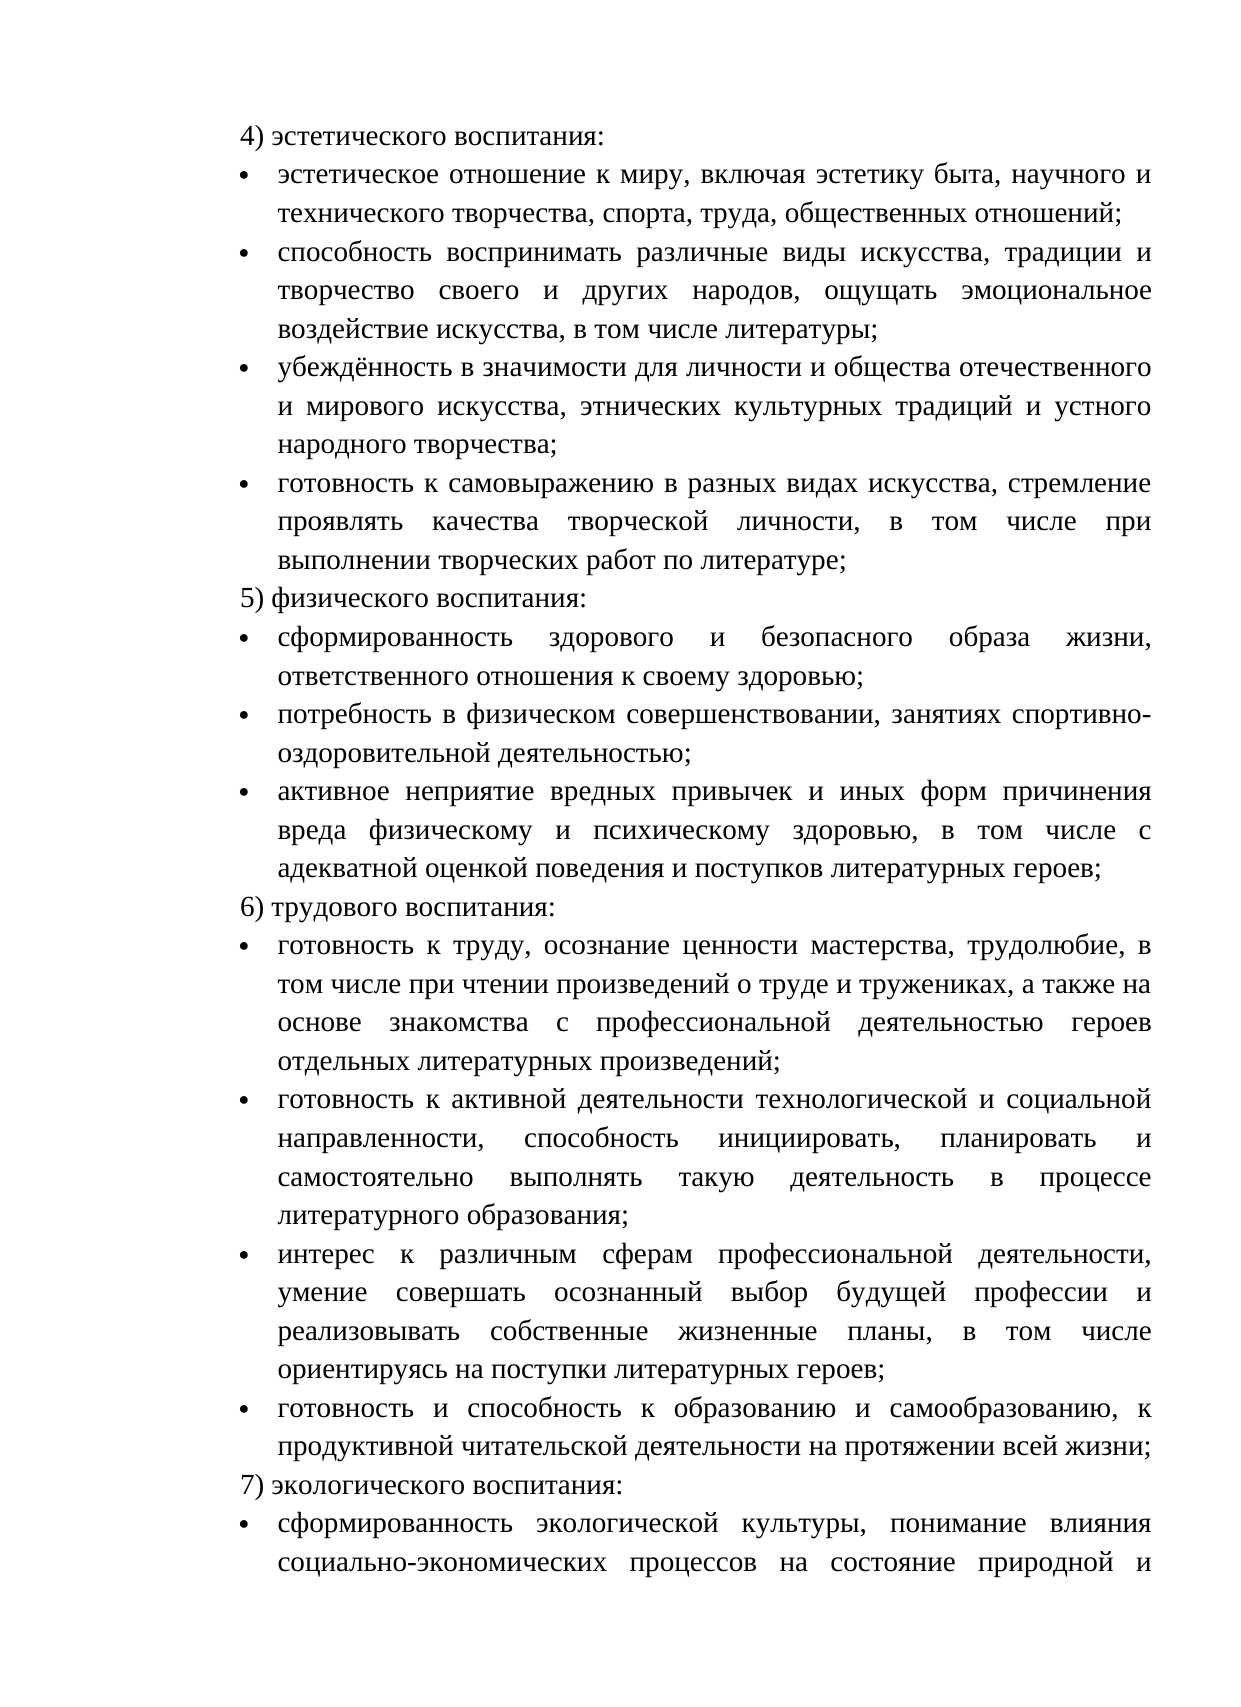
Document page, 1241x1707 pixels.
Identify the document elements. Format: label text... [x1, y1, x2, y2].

text 5) физического воспитания: [177, 581, 1152, 614]
text 7) экологического воспитания: [177, 1467, 1152, 1501]
list эстетическое отношение к миру, включая эстетику быта, научного и технического творчества, спорта, труда, общественных отношений; [240, 157, 1152, 229]
list убеждённость в значимости для личности и общества отечественного и мирового искусства, этнических культурных традиций и устного народного творчества; [240, 349, 1152, 460]
list активное неприятие вредных привычек и иных форм причинения вреда физическому и психическому здоровью, в том числе с адекватной оценкой поведения и поступков литературных героев; [240, 773, 1152, 884]
text 4) эстетического воспитания: [177, 118, 1152, 152]
list сформированность здорового и безопасного образа жизни, ответственного отношения к своему здоровью; [240, 619, 1152, 691]
list готовность к самовыражению в разных видах искусства, стремление проявлять качества творческой личности, в том числе при выполнении творческих работ по литературе; [240, 465, 1152, 576]
list интерес к различным сферам профессиональной деятельности, умение совершать осознанный выбор будущей профессии и реализовывать собственные жизненные планы, в том числе ориентируясь на поступки литературных героев; [240, 1236, 1152, 1385]
list потребность в физическом совершенствовании, занятиях спортивно-оздоровительной деятельностью; [240, 696, 1152, 768]
list готовность к труду, осознание ценности мастерства, трудолюбие, в том числе при чтении произведений о труде и тружениках, а также на основе знакомства с профессиональной деятельностью героев отдельных литературных произведений; [240, 927, 1152, 1077]
text 6) трудового воспитания: [177, 889, 1152, 922]
list готовность и способность к образованию и самообразованию, к продуктивной читательской деятельности на протяжении всей жизни; [240, 1390, 1152, 1462]
list готовность к активной деятельности технологической и социальной направленности, способность инициировать, планировать и самостоятельно выполнять такую деятельность в процессе литературного образования; [240, 1082, 1152, 1231]
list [240, 1506, 1152, 1578]
list способность воспринимать различные виды искусства, традиции и творчество своего и других народов, ощущать эмоциональное воздействие искусства, в том числе литературы; [240, 234, 1152, 344]
